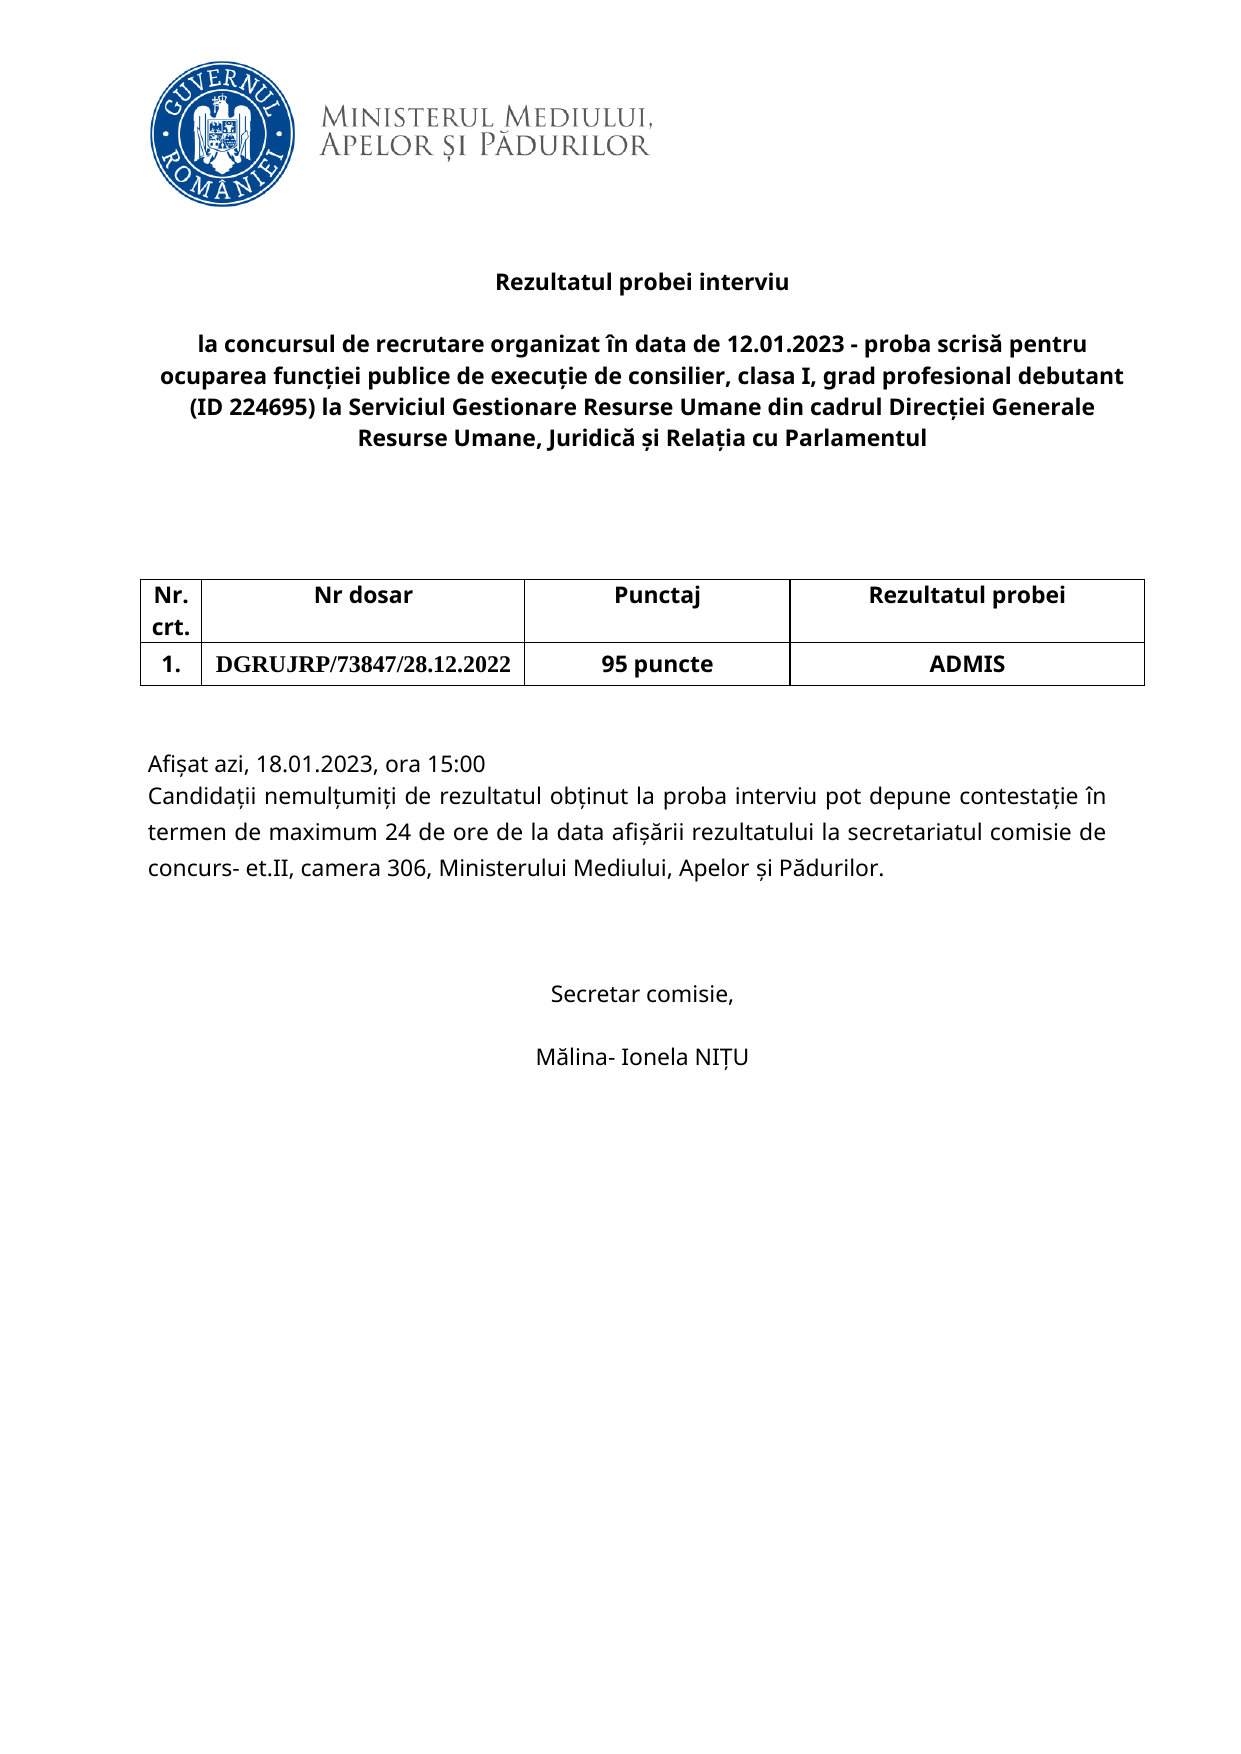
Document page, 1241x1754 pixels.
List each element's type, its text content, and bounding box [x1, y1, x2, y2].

table_header Rezultatul probei [791, 580, 1144, 642]
text Rezultatul probei interviu [148, 266, 1137, 297]
table_header Nr dosar [202, 580, 524, 642]
text Mălina- Ionela NIȚU [148, 1040, 1137, 1072]
table_cell DGRUJRP/73847/28.12.2022 [202, 643, 524, 685]
picture [147, 59, 679, 207]
text Afişat azi, 18.01.2023, ora 15:00 [148, 748, 1137, 779]
table_header Punctaj [525, 580, 789, 642]
table_cell 1. [141, 643, 201, 685]
table_header Nr. crt. [141, 580, 201, 642]
text Secretar comisie, [148, 978, 1137, 1009]
table_cell ADMIS [791, 643, 1144, 685]
text la concursul de recrutare organizat în data de 12.01.2023 - proba scrisă pentru ocuparea funcției publice de execuție de consilier, clasa I, grad profesional debutant (ID 224695) la Serviciul Gestionare Resurse Umane din cadrul Direcției Generale Resurse Umane, Juridică și Relația cu Parlamentul [148, 328, 1137, 453]
text Candidații nemulțumiți de rezultatul obținut la proba interviu pot depune contestație în termen de maximum 24 de ore de la data afișării rezultatului la secretariatul comisie de concurs- et.II, camera 306, Ministerului Mediului, Apelor și Pădurilor. [148, 779, 1107, 883]
table_cell 95 puncte [525, 643, 789, 685]
